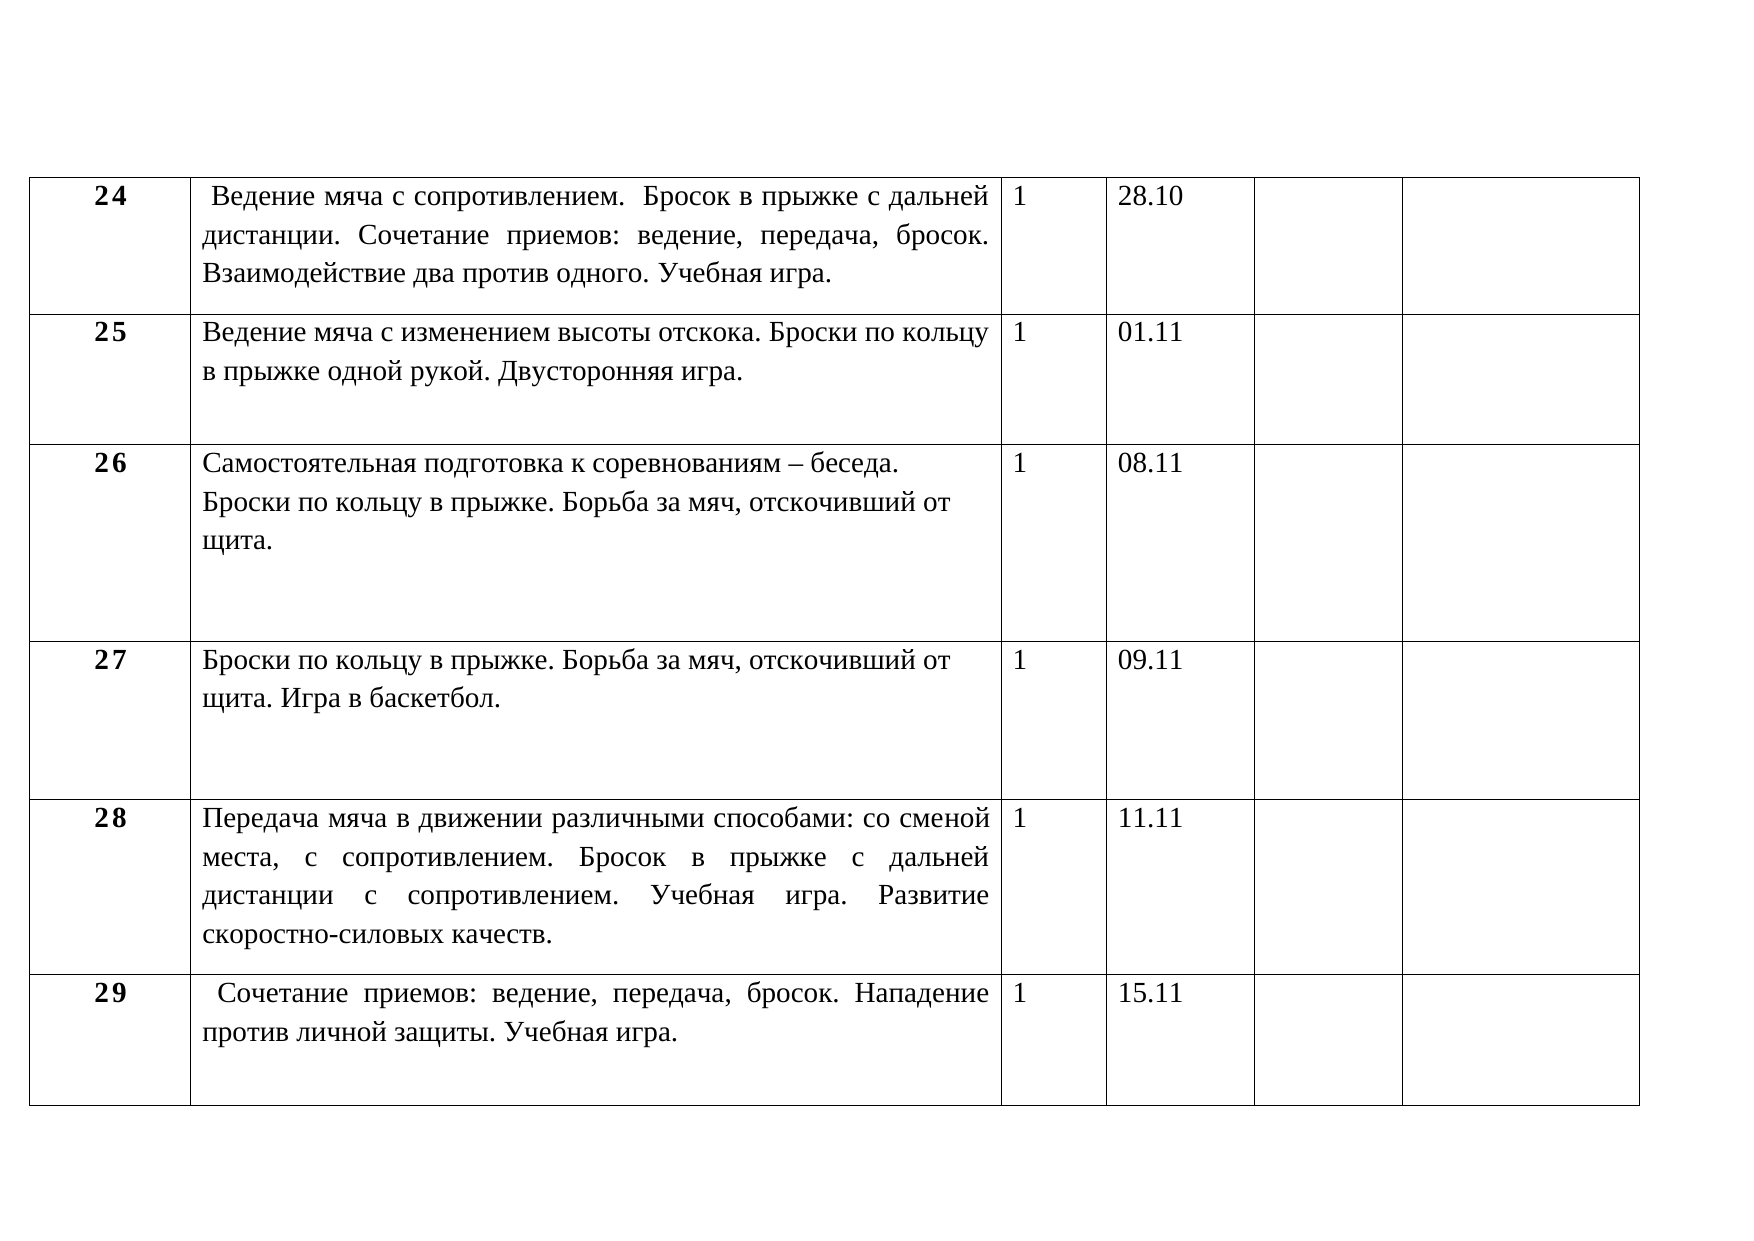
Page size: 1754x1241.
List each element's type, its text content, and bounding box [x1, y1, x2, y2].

table_cell [1403, 975, 1639, 1105]
table_cell 27 [30, 642, 190, 799]
table_cell Ведение мяча с сопротивлением. Бросок в прыжке с дальней дистанции. Сочетание приемов: ведение, передача, бросок. Взаимодействие два против одного. Учебная игра. [191, 178, 1001, 313]
table_cell Броски по кольцу в прыжке. Борьба за мяч, отскочивший от щита. Игра в баскетбол. [191, 642, 1001, 799]
table_cell [1255, 642, 1402, 799]
table_cell 15.11 [1107, 975, 1254, 1105]
table_cell Передача мяча в движении различными способами: со сменой места, с сопротивлением. Бросок в прыжке с дальней дистанции с сопротивлением. Учебная игра. Развитие скоростно-силовых качеств. [191, 800, 1001, 974]
table_cell 1 [1002, 445, 1106, 641]
table_cell 28 [30, 800, 190, 974]
table_cell 25 [30, 315, 190, 444]
table_cell [1403, 800, 1639, 974]
table_cell 28.10 [1107, 178, 1254, 313]
table_cell [1403, 445, 1639, 641]
table_cell [1403, 642, 1639, 799]
table_cell 09.11 [1107, 642, 1254, 799]
table_cell 29 [30, 975, 190, 1105]
table_cell 1 [1002, 315, 1106, 444]
table_cell [1255, 800, 1402, 974]
table_cell 1 [1002, 178, 1106, 313]
table_cell 26 [30, 445, 190, 641]
table_cell 1 [1002, 642, 1106, 799]
table_cell [1255, 445, 1402, 641]
table_cell Ведение мяча с изменением высоты отскока. Броски по кольцу в прыжке одной рукой. Двусторонняя игра. [191, 315, 1001, 444]
table_cell [1255, 315, 1402, 444]
table_cell [1403, 178, 1639, 313]
table_cell 1 [1002, 975, 1106, 1105]
table_cell [1255, 178, 1402, 313]
table_cell 1 [1002, 800, 1106, 974]
table_cell 01.11 [1107, 315, 1254, 444]
table_cell Самостоятельная подготовка к соревнованиям – беседа. Броски по кольцу в прыжке. Борьба за мяч, отскочивший от щита. [191, 445, 1001, 641]
table_cell Сочетание приемов: ведение, передача, бросок. Нападение против личной защиты. Учебная игра. [191, 975, 1001, 1105]
table_cell [1255, 975, 1402, 1105]
table_cell 11.11 [1107, 800, 1254, 974]
table_cell [1403, 315, 1639, 444]
table_cell 24 [30, 178, 190, 313]
table_cell 08.11 [1107, 445, 1254, 641]
